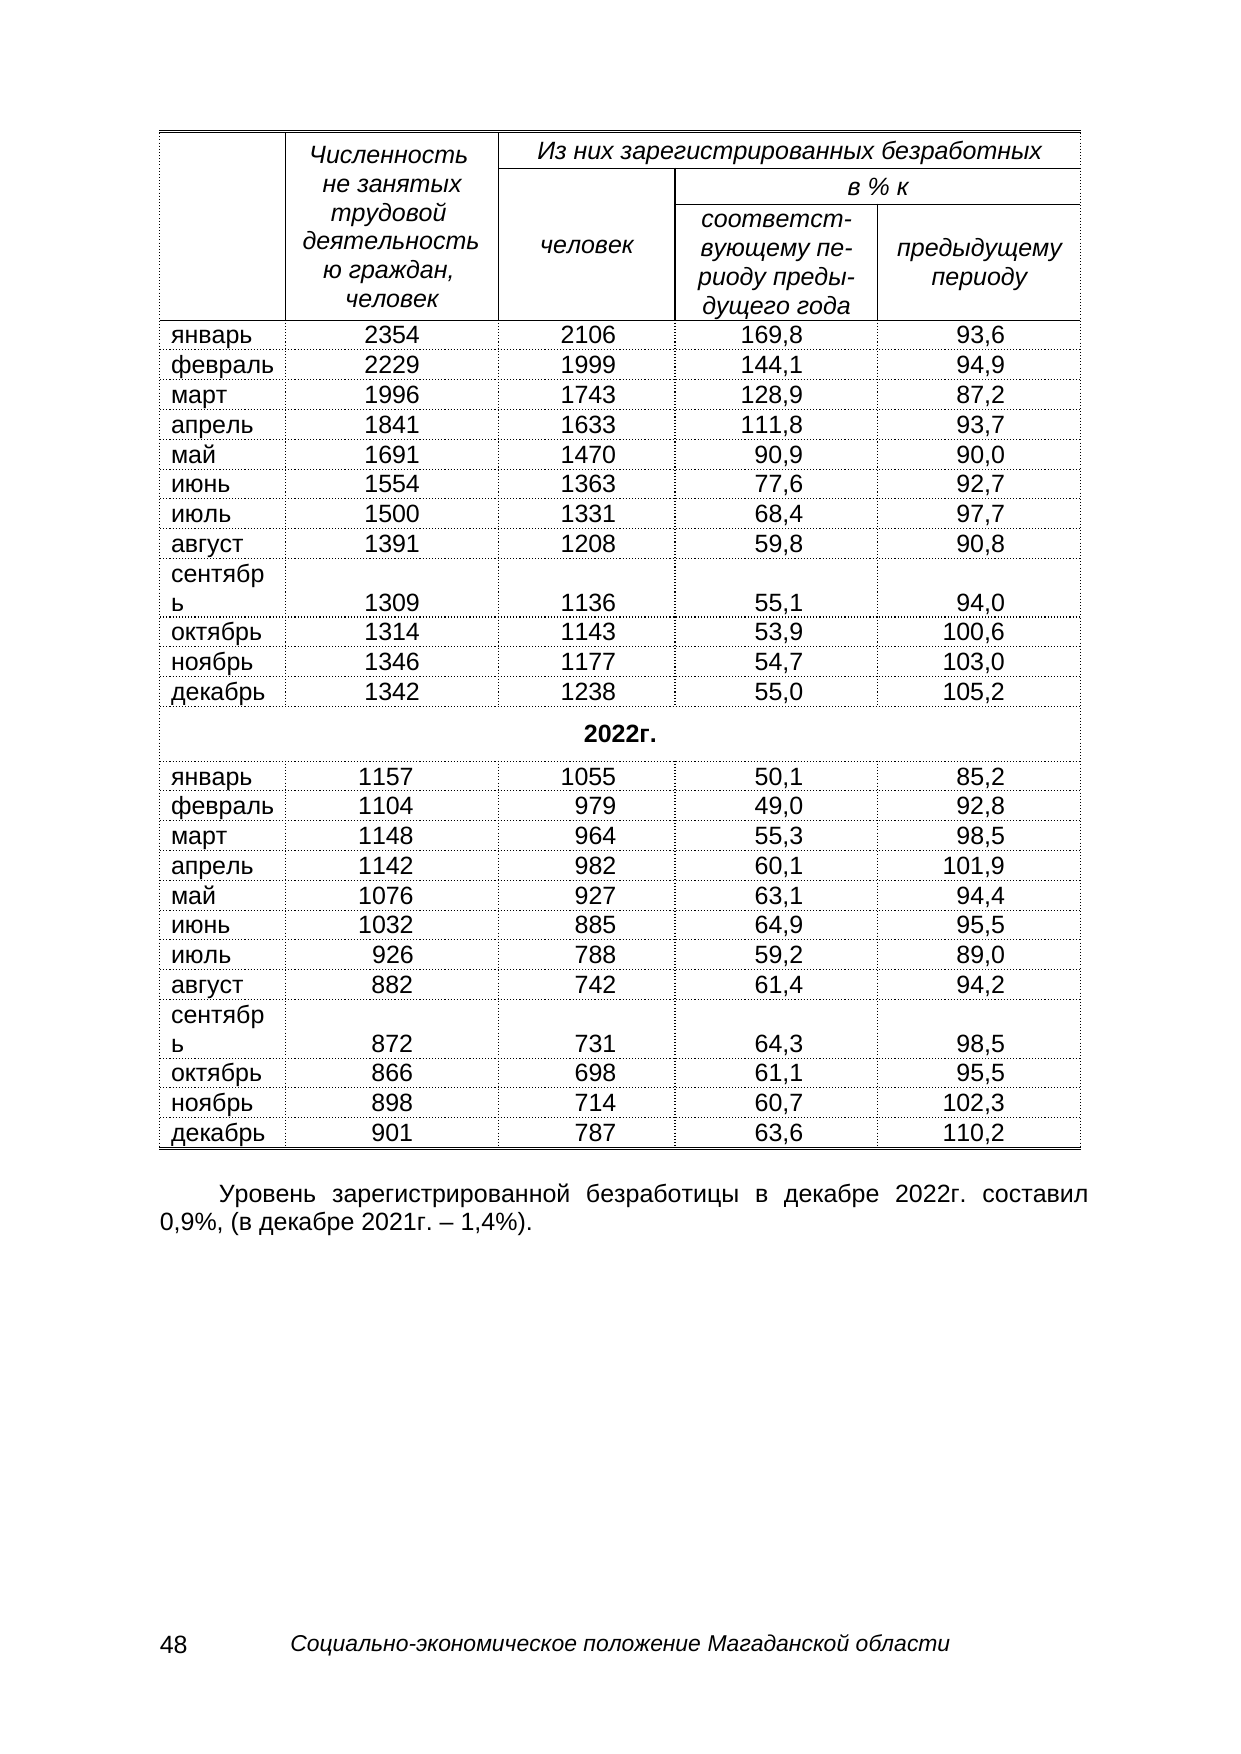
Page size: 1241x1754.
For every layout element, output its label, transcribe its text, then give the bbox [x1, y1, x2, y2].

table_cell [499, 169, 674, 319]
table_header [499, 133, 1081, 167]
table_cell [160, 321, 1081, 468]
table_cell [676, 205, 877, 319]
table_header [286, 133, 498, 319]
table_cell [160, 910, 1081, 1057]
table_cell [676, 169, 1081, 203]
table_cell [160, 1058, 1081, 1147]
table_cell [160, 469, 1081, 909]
text Уровень зарегистрированной безработицы в декабре 2022г. составил 0,9%, (в декабре 2021г. – 1,4%). [159, 1179, 1090, 1236]
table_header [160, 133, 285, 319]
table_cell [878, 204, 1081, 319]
